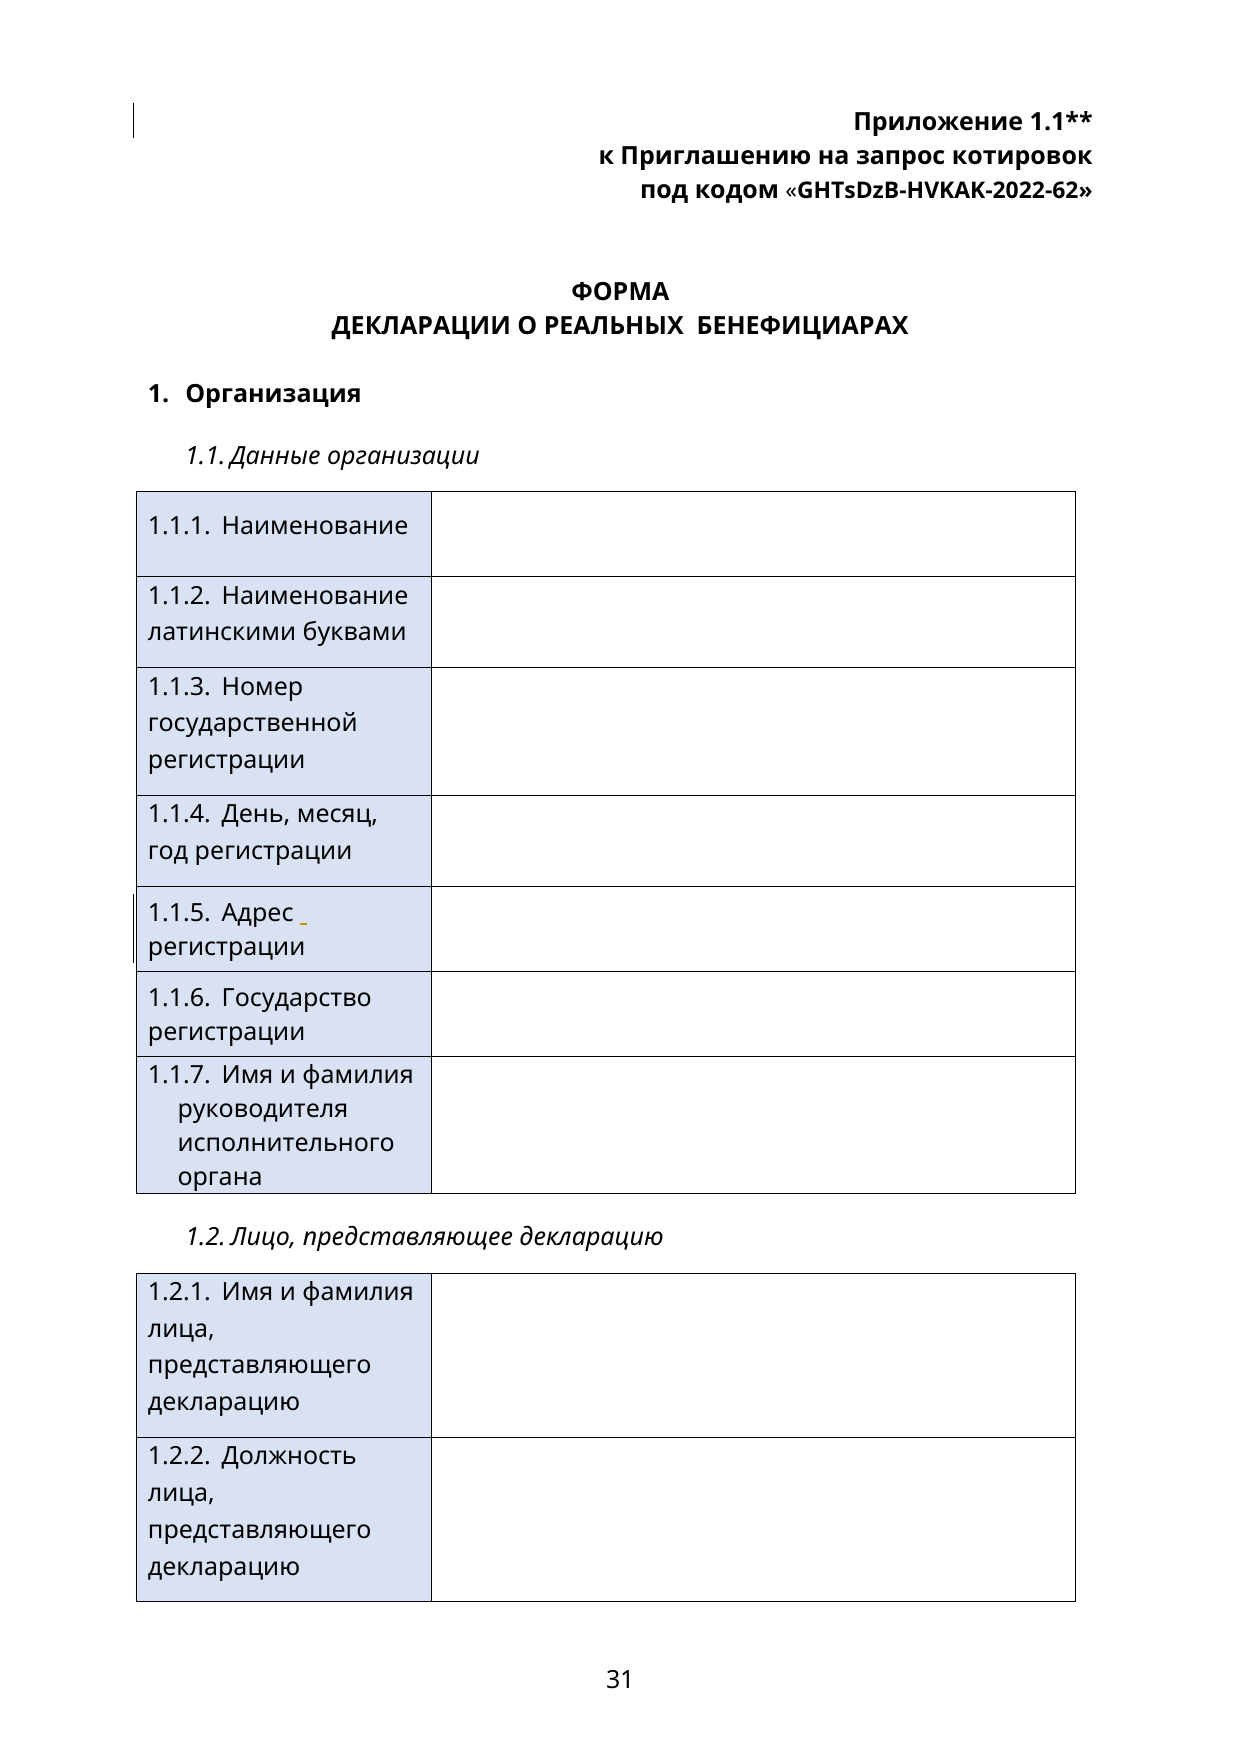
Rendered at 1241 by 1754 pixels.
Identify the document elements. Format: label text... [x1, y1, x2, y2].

table_cell [432, 1438, 1075, 1601]
list Лицо, представляющее декларацию [185, 1219, 1092, 1253]
text ФОРМА [148, 274, 1092, 308]
table_cell Государство регистрации [137, 972, 431, 1056]
list Данные организации [185, 438, 1092, 472]
table_cell [432, 1057, 1075, 1193]
table_cell Имя и фамилия руководителя исполнительного органа [137, 1057, 431, 1193]
table_header [432, 492, 1075, 576]
table_cell День, месяц, год регистрации [137, 796, 431, 886]
table_cell [432, 796, 1075, 886]
text Приложение 1.1** [148, 103, 1092, 137]
table_cell [432, 577, 1075, 667]
table_header Наименование [137, 492, 431, 576]
table_cell [432, 887, 1075, 971]
table_cell Должность лица, представляющего декларацию [137, 1438, 431, 1601]
table_cell Наименование латинскими буквами [137, 577, 431, 667]
text к Приглашению на запрос котировок под кодом «GHTsDzB-HVKAK-2022-62» [148, 137, 1092, 206]
table_cell [432, 972, 1075, 1056]
table_cell Адрес регистрации [137, 887, 431, 971]
text ДЕКЛАРАЦИИ О РЕАЛЬНЫХ БЕНЕФИЦИАРАХ [148, 308, 1092, 342]
table_header [432, 1274, 1075, 1437]
table_cell Номер государственной регистрации [137, 668, 431, 795]
list Организация [148, 376, 1092, 410]
table_cell [432, 668, 1075, 795]
table_header Имя и фамилия лица, представляющего декларацию [137, 1274, 431, 1437]
